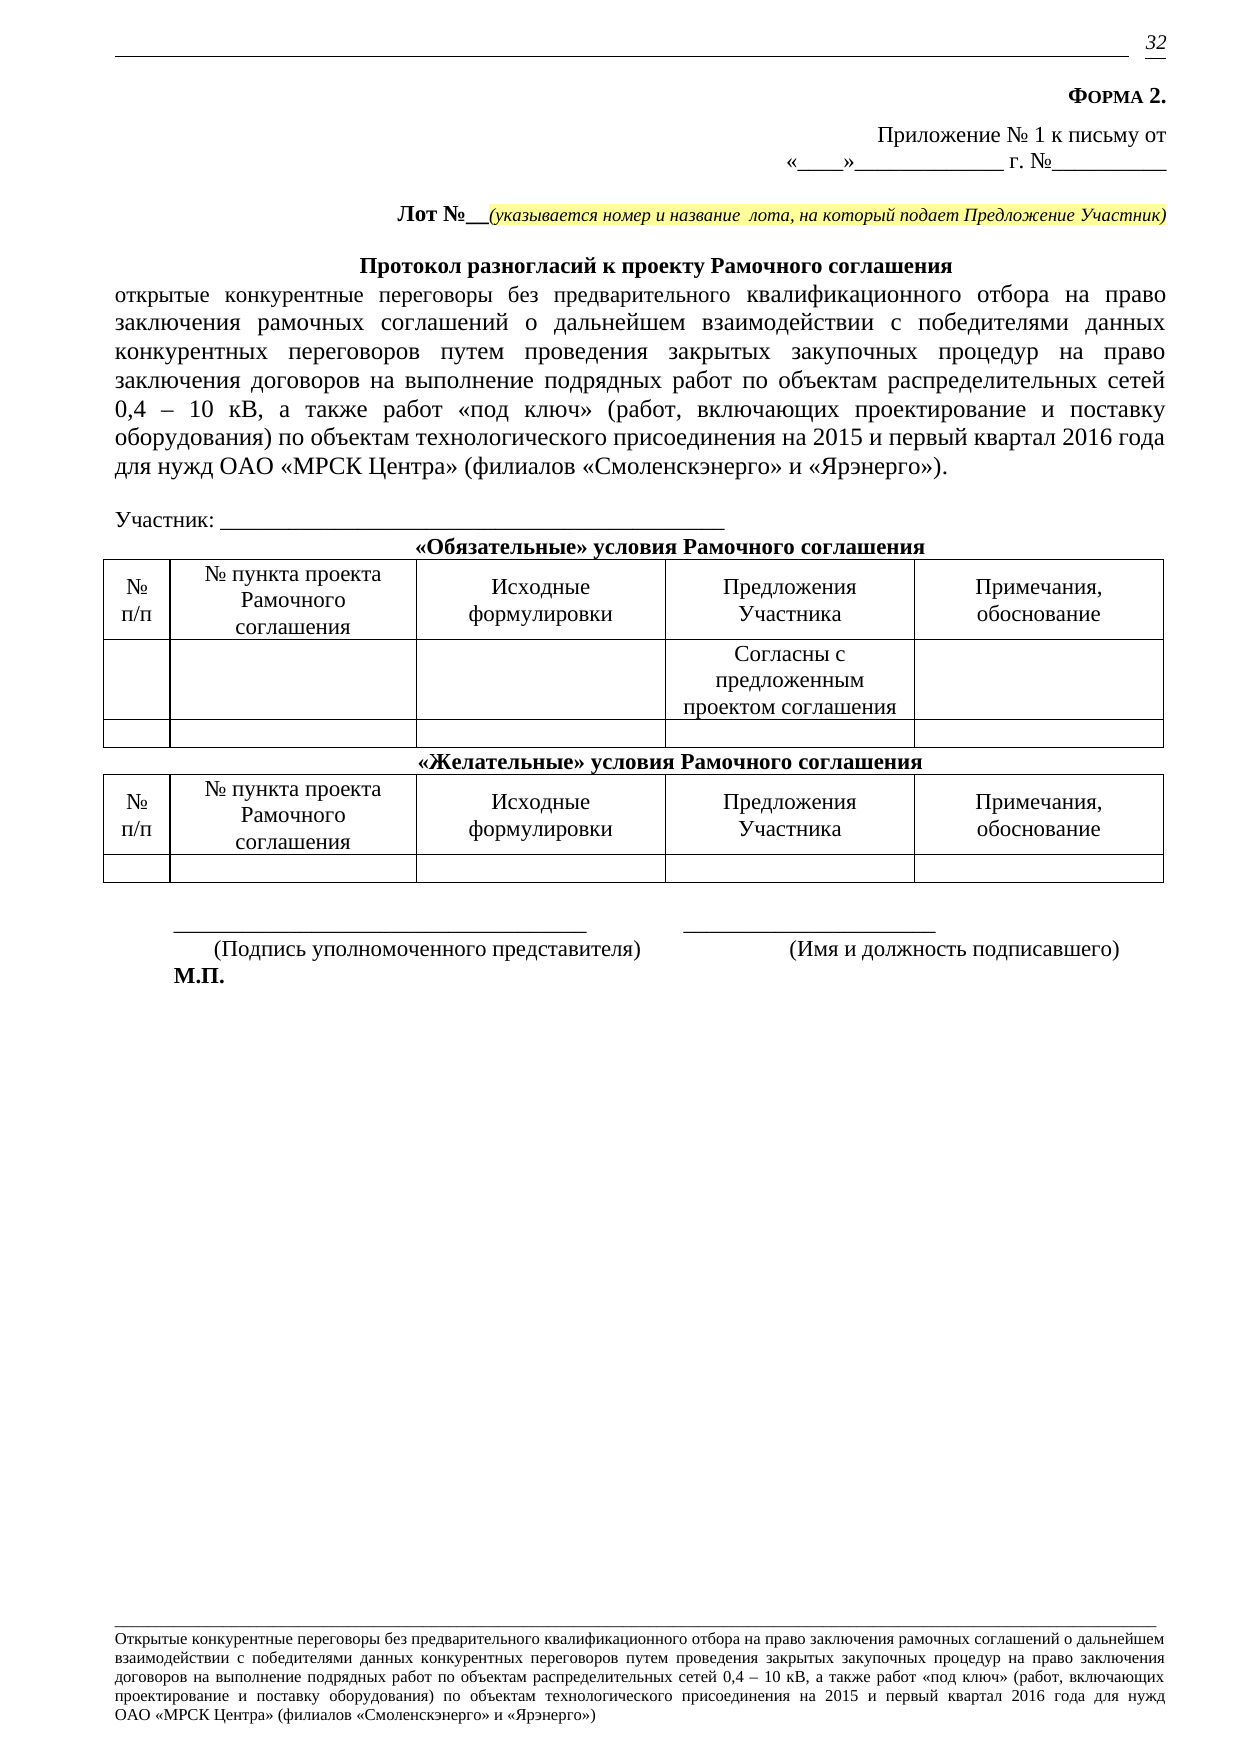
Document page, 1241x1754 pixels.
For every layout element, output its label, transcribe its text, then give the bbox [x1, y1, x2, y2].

table_cell [104, 640, 169, 719]
text ____________________________________ ______________________ [114, 909, 1166, 935]
table_header Исходные формулировки [417, 775, 665, 854]
table_header № пункта проекта Рамочного соглашения [171, 560, 416, 639]
table_cell [915, 640, 1163, 719]
table_cell [666, 720, 914, 747]
text «Обязательные» условия Рамочного соглашения [114, 533, 1166, 559]
table_cell [666, 855, 914, 882]
table_header № п/п [104, 775, 169, 854]
table_cell [417, 855, 665, 882]
table_header Предложения Участника [666, 560, 914, 639]
table_header Примечания, обоснование [915, 775, 1163, 854]
text Участник: ____________________________________________ [114, 506, 1166, 533]
table_header № пункта проекта Рамочного соглашения [171, 775, 416, 854]
text открытые конкурентные переговоры без предварительного квалификационного отбора на право заключения рамочных соглашений о дальнейшем взаимодействии с победителями данных конкурентных переговоров путем проведения закрытых закупочных процедур на право заключения договоров на выполнение подрядных работ по объектам распределительных сетей 0,4 – 10 кВ, а также работ «под ключ» (работ, включающих проектирование и поставку оборудования) по объектам технологического присоединения на 2015 и первый квартал 2016 года для нужд ОАО «МРСК Центра» (филиалов «Смоленскэнерго» и «Ярэнерго»). [114, 279, 1166, 480]
text Лот №__(указывается номер и название лота, на который подает Предложение Участник) [114, 200, 1166, 226]
table_header Примечания, обоснование [915, 560, 1163, 639]
table_cell [171, 720, 416, 747]
text (Подпись уполномоченного представителя) (Имя и должность подписавшего) [114, 935, 1166, 962]
text Приложение № 1 к письму от «____»_____________ г. №__________ [676, 121, 1166, 173]
table_cell [104, 720, 169, 747]
table_cell [171, 640, 416, 719]
text М.П. [114, 962, 1166, 988]
table_cell [417, 720, 665, 747]
table_cell [104, 855, 169, 882]
table_cell [417, 640, 665, 719]
text «Желательные» условия Рамочного соглашения [114, 748, 1166, 774]
text Форма 2. [114, 82, 1166, 108]
table_header Предложения Участника [666, 775, 914, 854]
table_cell [915, 720, 1163, 747]
table_header Исходные формулировки [417, 560, 665, 639]
table_cell Согласны с предложенным проектом соглашения [666, 640, 914, 719]
table_header № п/п [104, 560, 169, 639]
table_cell [915, 855, 1163, 882]
table_cell [171, 855, 416, 882]
text Протокол разногласий к проекту Рамочного соглашения [171, 252, 1141, 279]
